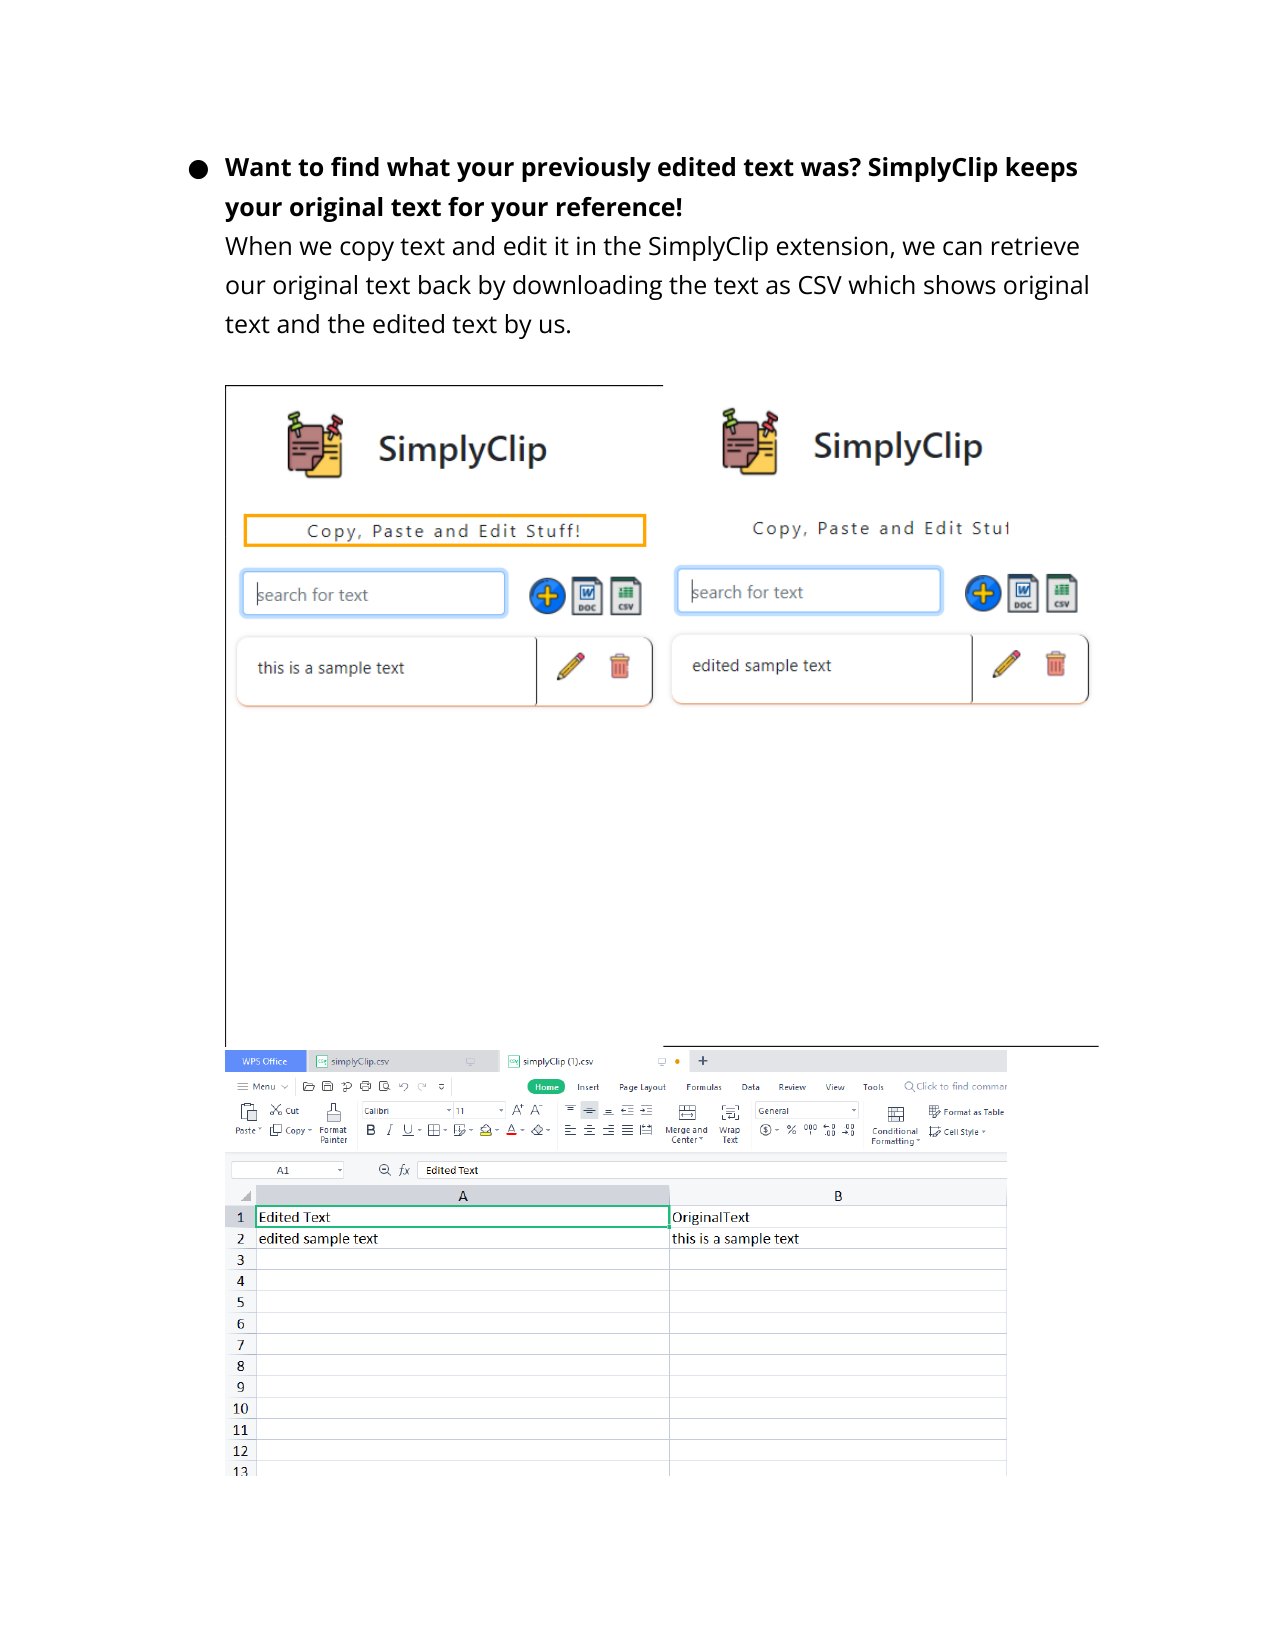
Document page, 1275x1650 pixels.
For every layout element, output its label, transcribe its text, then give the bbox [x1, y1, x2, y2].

picture [225, 1050, 1007, 1476]
list Want to find what your previously edited text was? SimplyClip keeps your original text for your reference! [187, 150, 1125, 223]
text When we copy text and edit it in the SimplyClip extension, we can retrieve our original text back by downloading the text as CSV which shows original text and the edited text by us. [225, 228, 1125, 341]
picture [225, 385, 1099, 1047]
